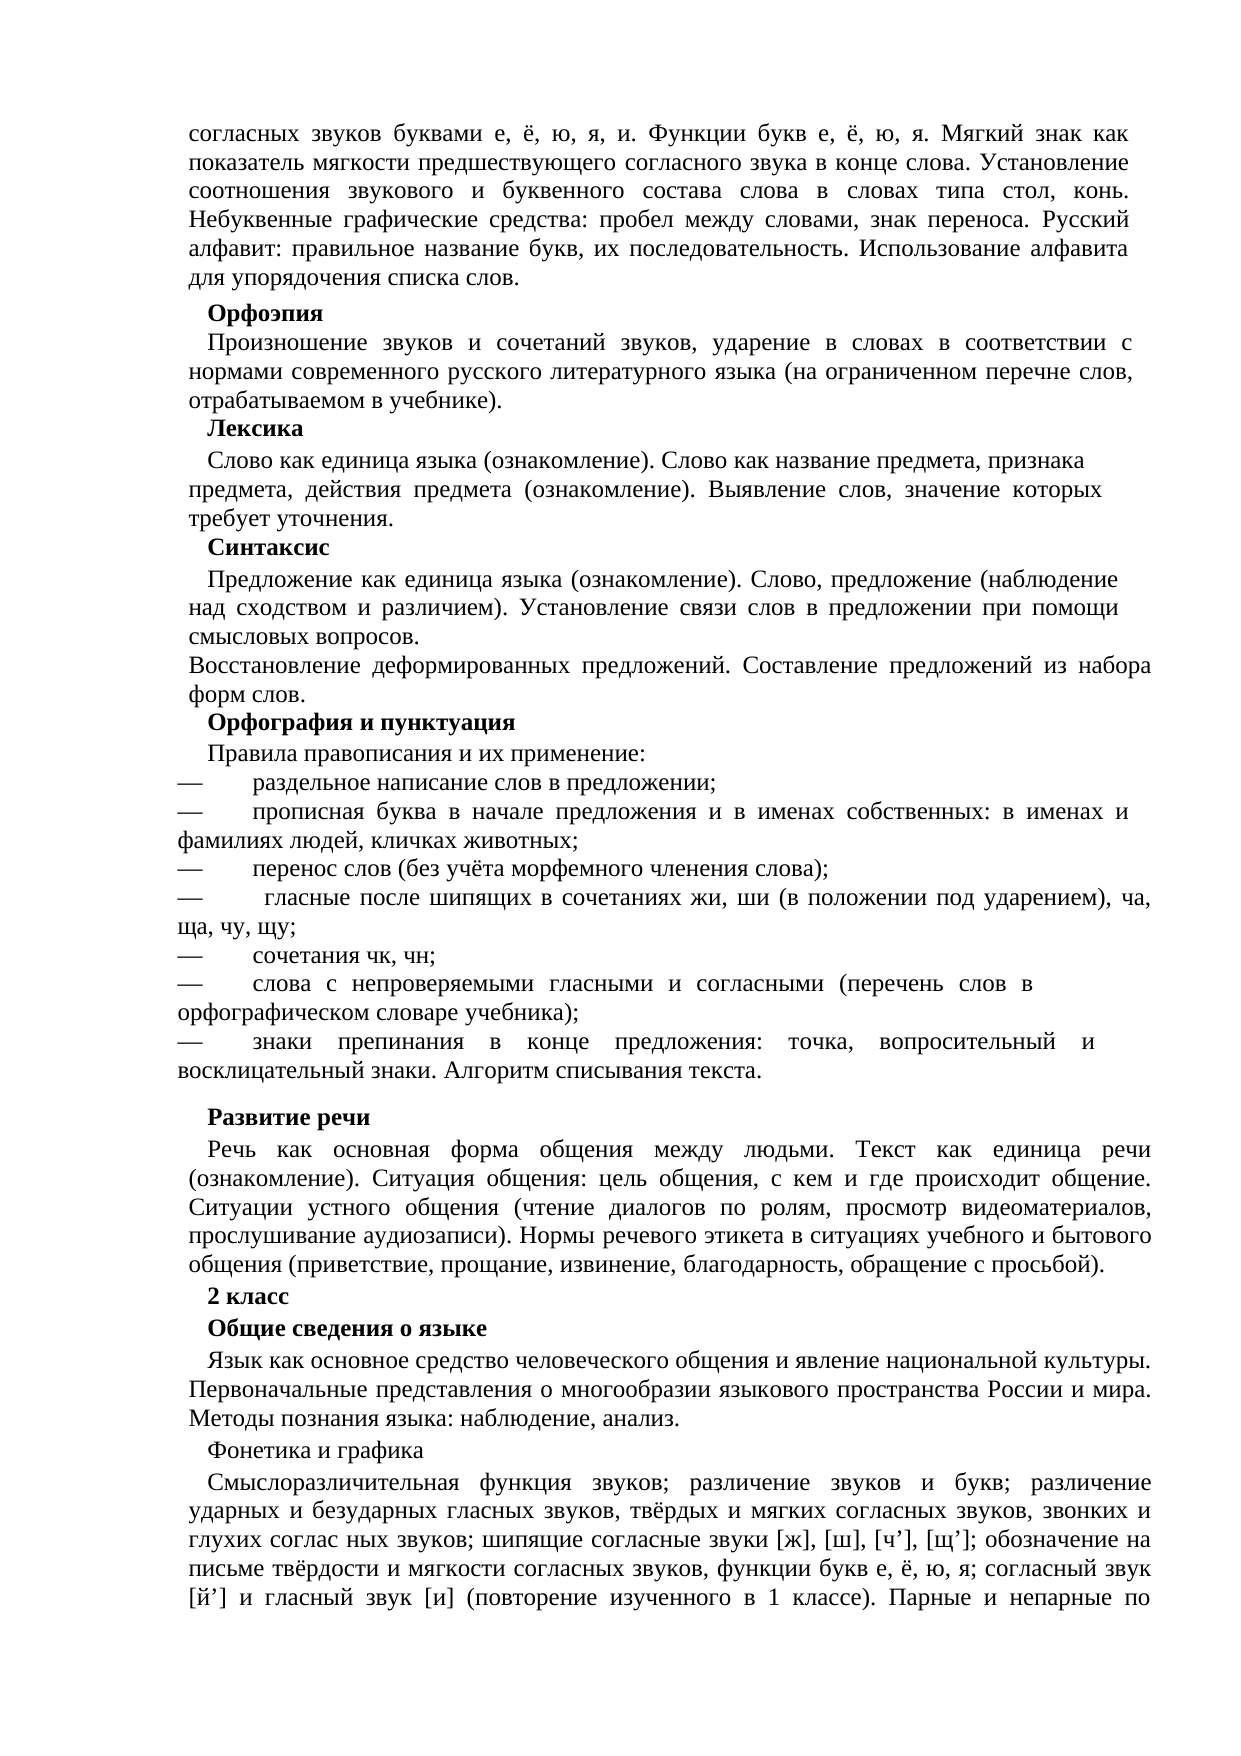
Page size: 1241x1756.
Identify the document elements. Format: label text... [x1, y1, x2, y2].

text Орфоэпия [207, 298, 1152, 327]
text Фонетика и графика [188, 1435, 1152, 1463]
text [188, 118, 1129, 291]
list раздельное написание слов в предложении; [177, 767, 1152, 796]
text Синтаксис [207, 532, 1152, 561]
text Общие сведения о языке [188, 1313, 1152, 1342]
text Орфография и пунктуация [207, 707, 1152, 736]
text Язык как основное средство человеческого общения и явление национальной культуры. Первоначальные представления о многообразии языкового пространства России и мира. Методы познания языка: наблюдение, анализ. [188, 1345, 1152, 1431]
text Развитие речи [207, 1102, 1152, 1131]
text Лексика [207, 413, 1152, 442]
list прописная буква в начале предложения и в именах собственных: в именах и фамилиях людей, кличках животных; [177, 796, 1130, 853]
text Правила правописания и их применение: [207, 738, 1152, 767]
text 2 класс [188, 1281, 1152, 1310]
text Речь как основная форма общения между людьми. Текст как единица речи (ознакомление). Ситуация общения: цель общения, с кем и где происходит общение. Ситуации устного общения (чтение диалогов по ролям, просмотр видеоматериалов, прослушивание аудиозаписи). Нормы речевого этикета в ситуациях учебного и бытового общения (приветствие, прощание, извинение, благодарность, обращение с просьбой). [188, 1134, 1152, 1278]
text Восстановление деформированных предложений. Составление предложений из набора форм слов. [188, 650, 1152, 707]
list перенос слов (без учёта морфемного членения слова); [177, 853, 1152, 882]
text Предложение как единица языка (ознакомление). Слово, предложение (наблюдение над сходством и различием). Установление связи слов в предложении при помощи смысловых вопросов. [188, 564, 1118, 650]
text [188, 1467, 1152, 1610]
list сочетания чк, чн; [177, 940, 1152, 968]
list слова с непроверяемыми гласными и согласными (перечень слов в орфографическом словаре учебника); [177, 968, 1033, 1026]
text предмета, действия предмета (ознакомление). Выявление слов, значение которых требует уточнения. [188, 474, 1103, 532]
list знаки препинания в конце предложения: точка, вопросительный и восклицательный знаки. Алгоритм списывания текста. [177, 1026, 1096, 1083]
list гласные после шипящих в сочетаниях жи, ши (в положении под ударением), ча, ща, чу, щу; [177, 882, 1152, 940]
text Слово как единица языка (ознакомление). Слово как название предмета, признака [207, 446, 1152, 474]
text Произношение звуков и сочетаний звуков, ударение в словах в соответствии с нормами современного русского литературного языка (на ограниченном перечне слов, отрабатываемом в учебнике). [188, 327, 1134, 413]
